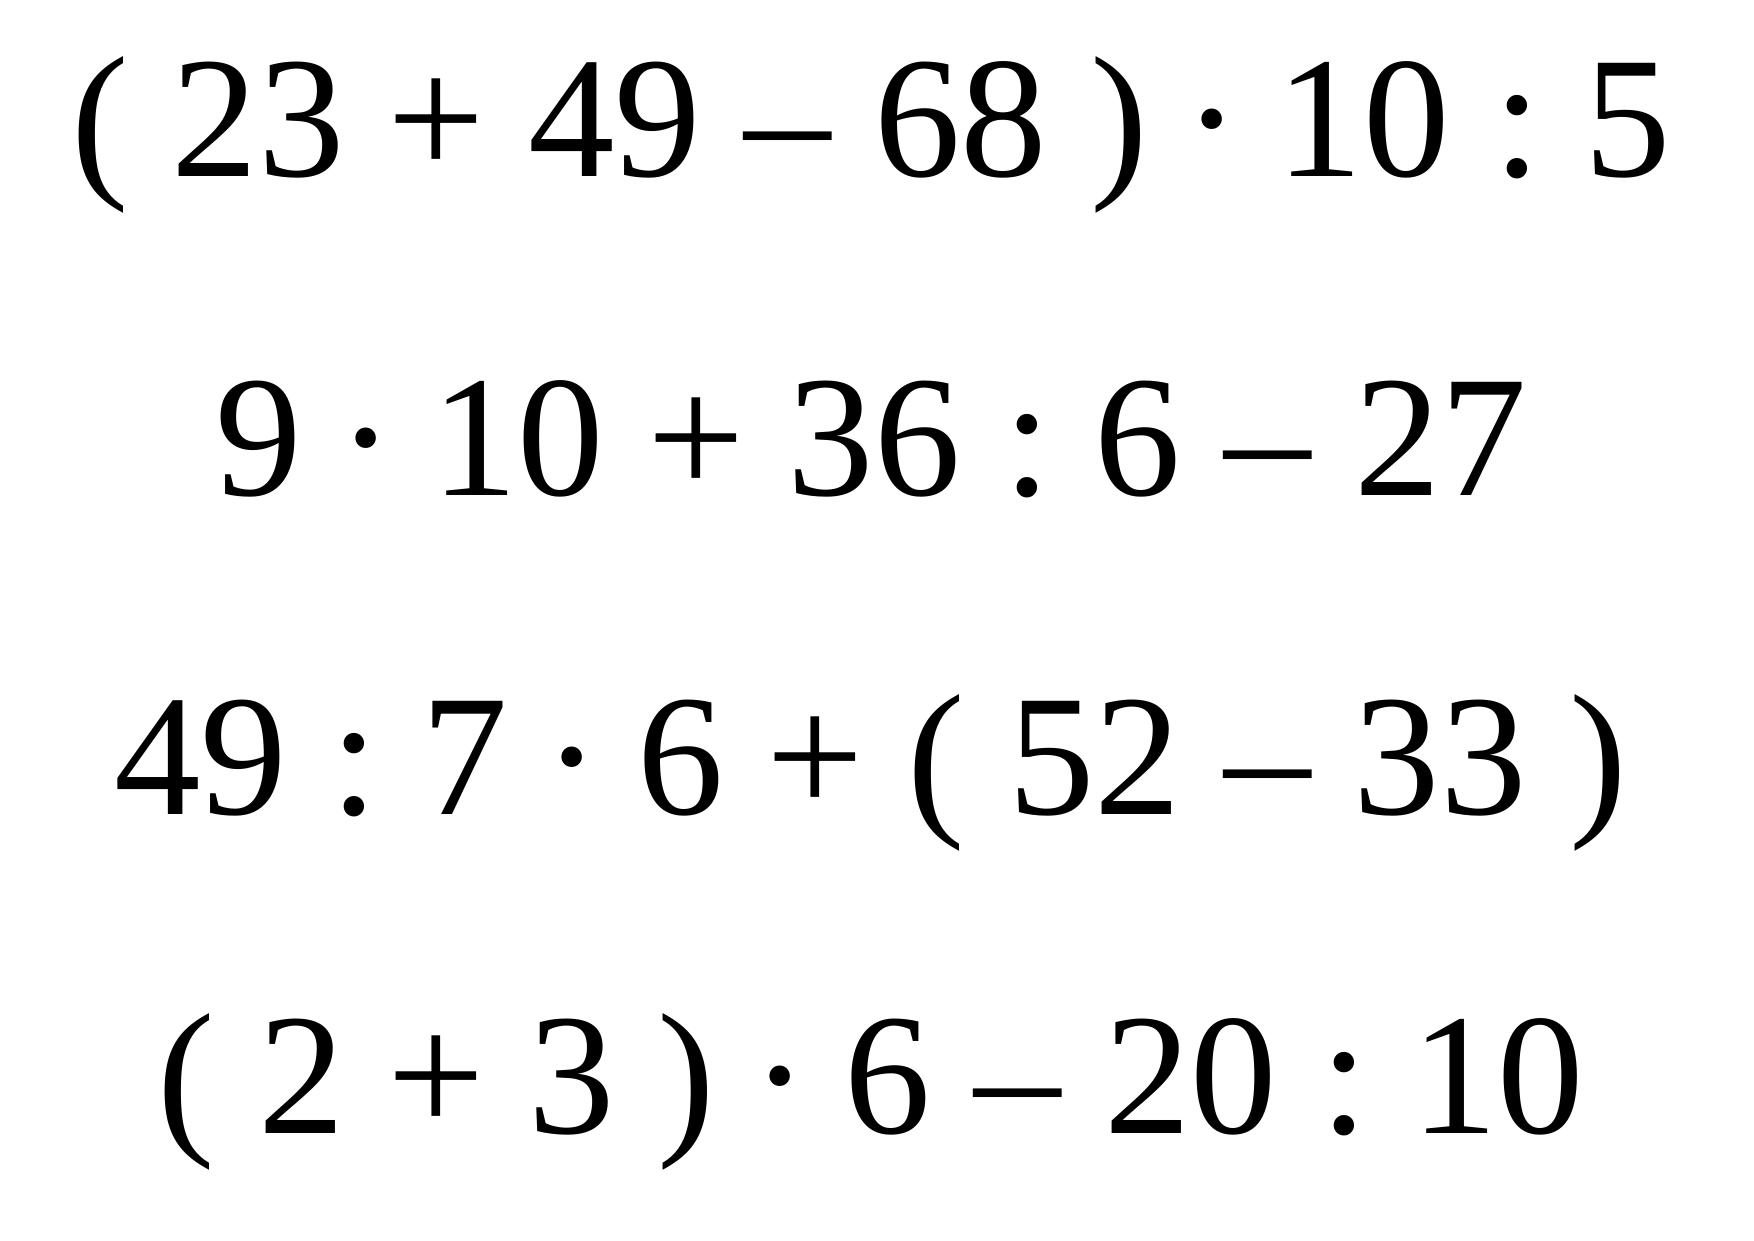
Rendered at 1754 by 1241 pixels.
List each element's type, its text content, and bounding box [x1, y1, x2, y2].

text ( 2 + 3 ) ∙ 6 – 20 : 10 [29, 972, 1713, 1171]
text ( 23 + 49 – 68 ) ∙ 10 : 5 [29, 15, 1713, 214]
text 9 ∙ 10 + 36 : 6 – 27 [29, 334, 1713, 533]
text 49 : 7 ∙ 6 + ( 52 – 33 ) [29, 653, 1713, 852]
